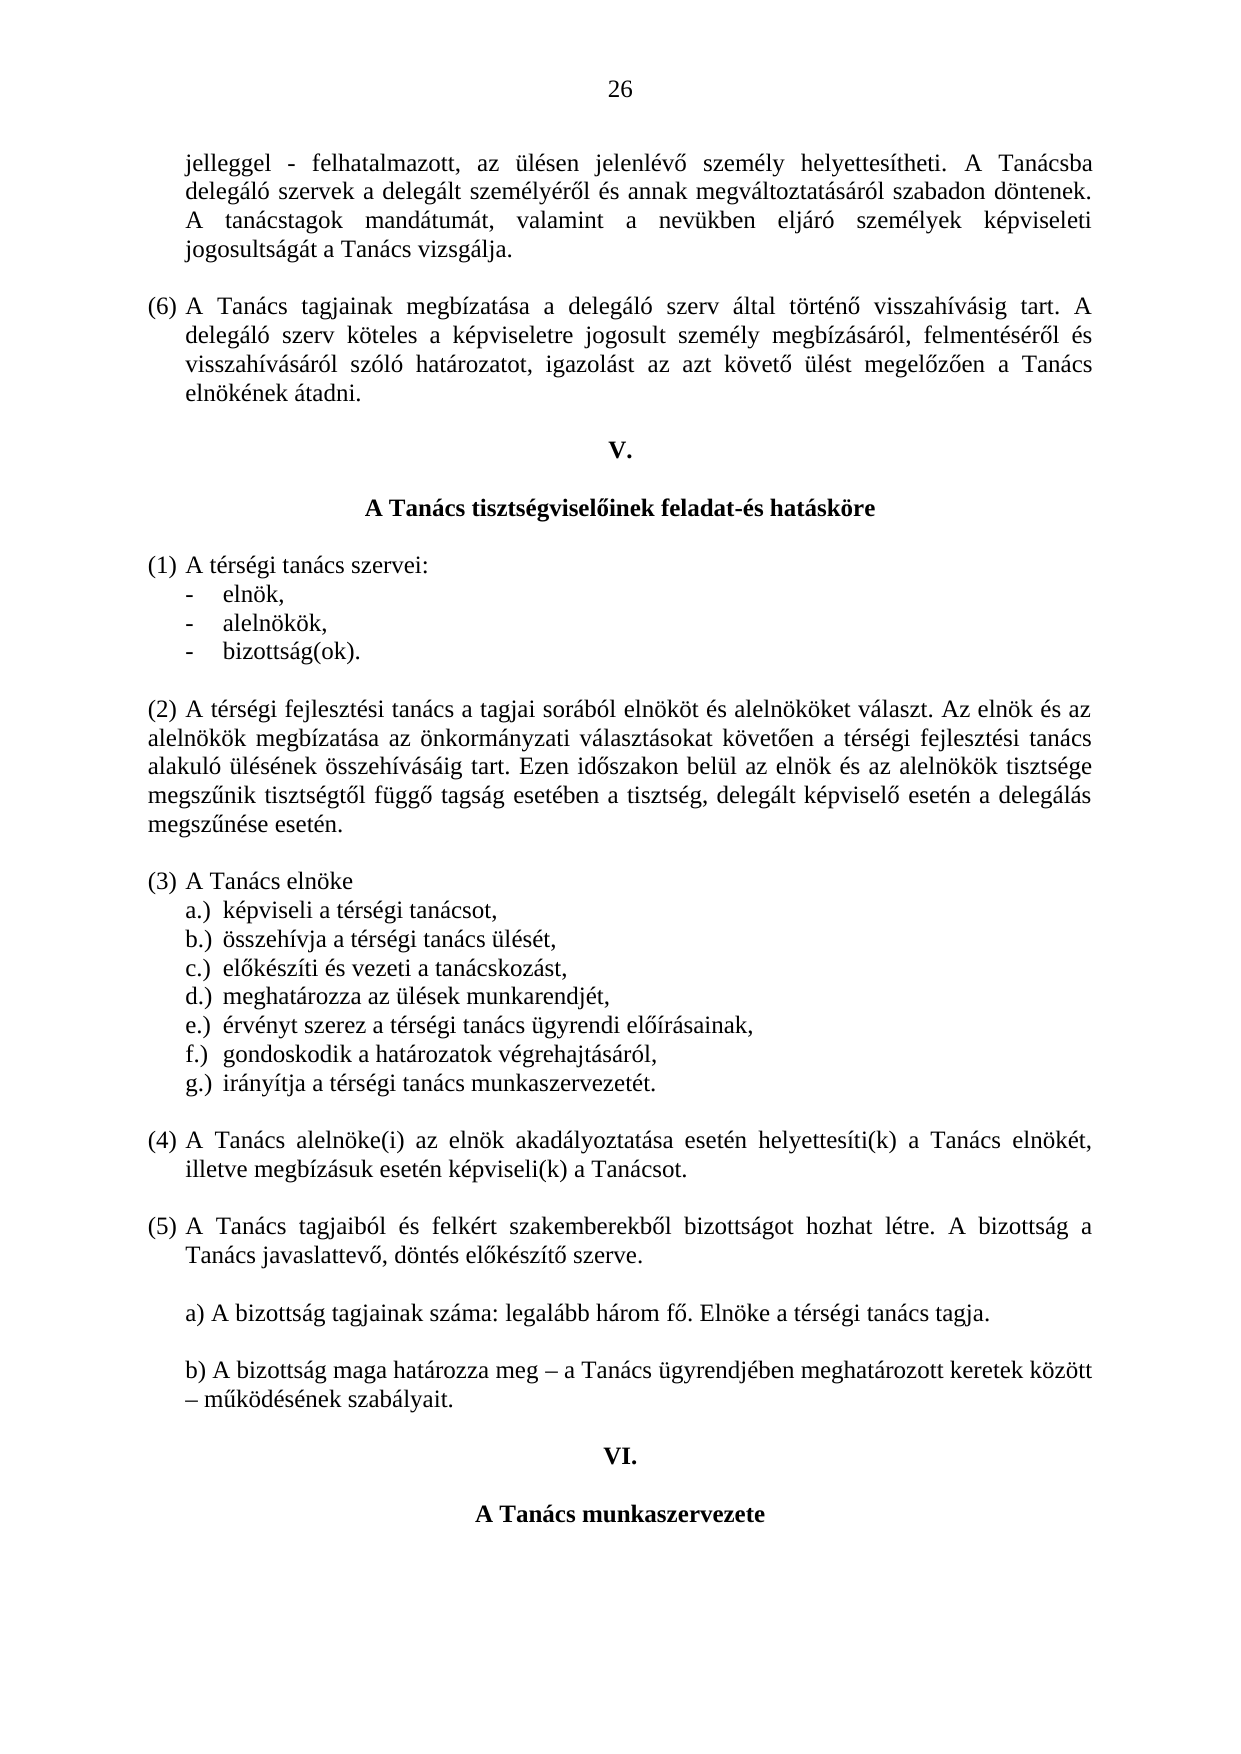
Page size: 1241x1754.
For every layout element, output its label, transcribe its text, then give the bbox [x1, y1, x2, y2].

list A térségi fejlesztési tanács a tagjai sorából elnököt és alelnököket választ. Az elnök és az alelnökök megbízatása az önkormányzati választásokat követően a térségi fejlesztési tanács alakuló ülésének összehívásáig tart. Ezen időszakon belül az elnök és az alelnökök tisztsége megszűnik tisztségtől függő tagság esetében a tisztség, delegált képviselő esetén a delegálás megszűnése esetén. [148, 694, 1093, 838]
text V. [148, 435, 1093, 464]
list A Tanács tagjaiból és felkért szakemberekből bizottságot hozhat létre. A bizottság a Tanács javaslattevő, döntés előkészítő szerve. [148, 1211, 1093, 1269]
list A Tanács elnöke [148, 866, 1093, 895]
list meghatározza az ülések munkarendjét, [185, 981, 1093, 1010]
list elnök, [185, 579, 1093, 608]
list A Tanács tagjainak megbízatása a delegáló szerv által történő visszahívásig tart. A delegáló szerv köteles a képviseletre jogosult személy megbízásáról, felmentéséről és visszahívásáról szóló határozatot, igazolást az azt követő ülést megelőzően a Tanács elnökének átadni. [148, 291, 1093, 406]
list bizottság(ok). [185, 636, 1093, 665]
list A Tanács alelnöke(i) az elnök akadályoztatása esetén helyettesíti(k) a Tanács elnökét, illetve megbízásuk esetén képviseli(k) a Tanácsot. [148, 1125, 1093, 1183]
list alelnökök, [185, 608, 1093, 636]
list képviseli a térségi tanácsot, [185, 895, 1093, 924]
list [148, 148, 1093, 263]
text a) A bizottság tagjainak száma: legalább három fő. Elnöke a térségi tanács tagja. [185, 1298, 1093, 1326]
text VI. [148, 1441, 1093, 1470]
text A Tanács munkaszervezete [148, 1499, 1093, 1528]
list gondoskodik a határozatok végrehajtásáról, [185, 1039, 1093, 1068]
list irányítja a térségi tanács munkaszervezetét. [185, 1068, 1093, 1096]
list előkészíti és vezeti a tanácskozást, [185, 953, 1093, 981]
list összehívja a térségi tanács ülését, [185, 924, 1093, 953]
list A térségi tanács szervei: [148, 550, 1093, 579]
text b) A bizottság maga határozza meg – a Tanács ügyrendjében meghatározott keretek között – működésének szabályait. [185, 1355, 1093, 1413]
text A Tanács tisztségviselőinek feladat-és hatásköre [148, 493, 1093, 521]
list érvényt szerez a térségi tanács ügyrendi előírásainak, [185, 1010, 1093, 1039]
